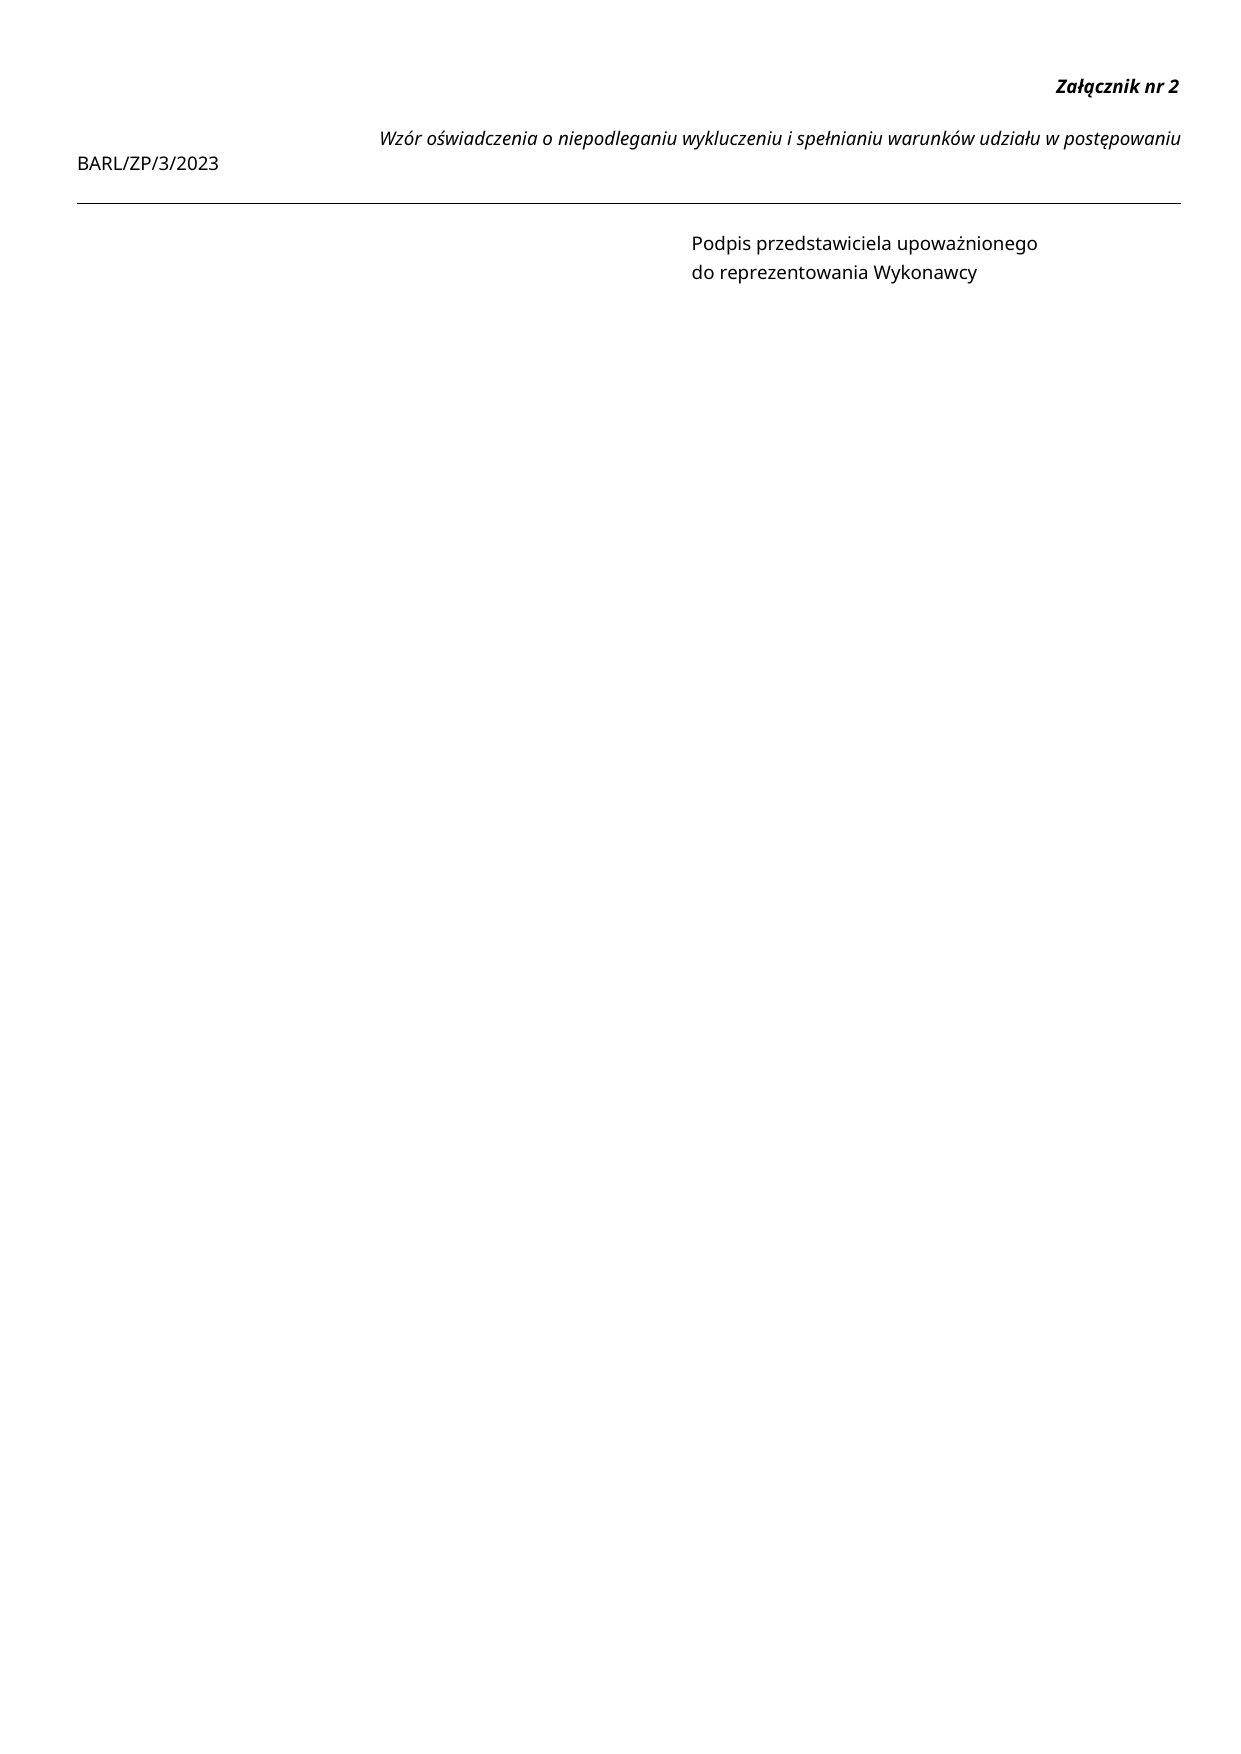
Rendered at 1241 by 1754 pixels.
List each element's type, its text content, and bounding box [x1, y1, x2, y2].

text Podpis przedstawiciela upoważnionego do reprezentowania Wykonawcy [638, 230, 1181, 285]
